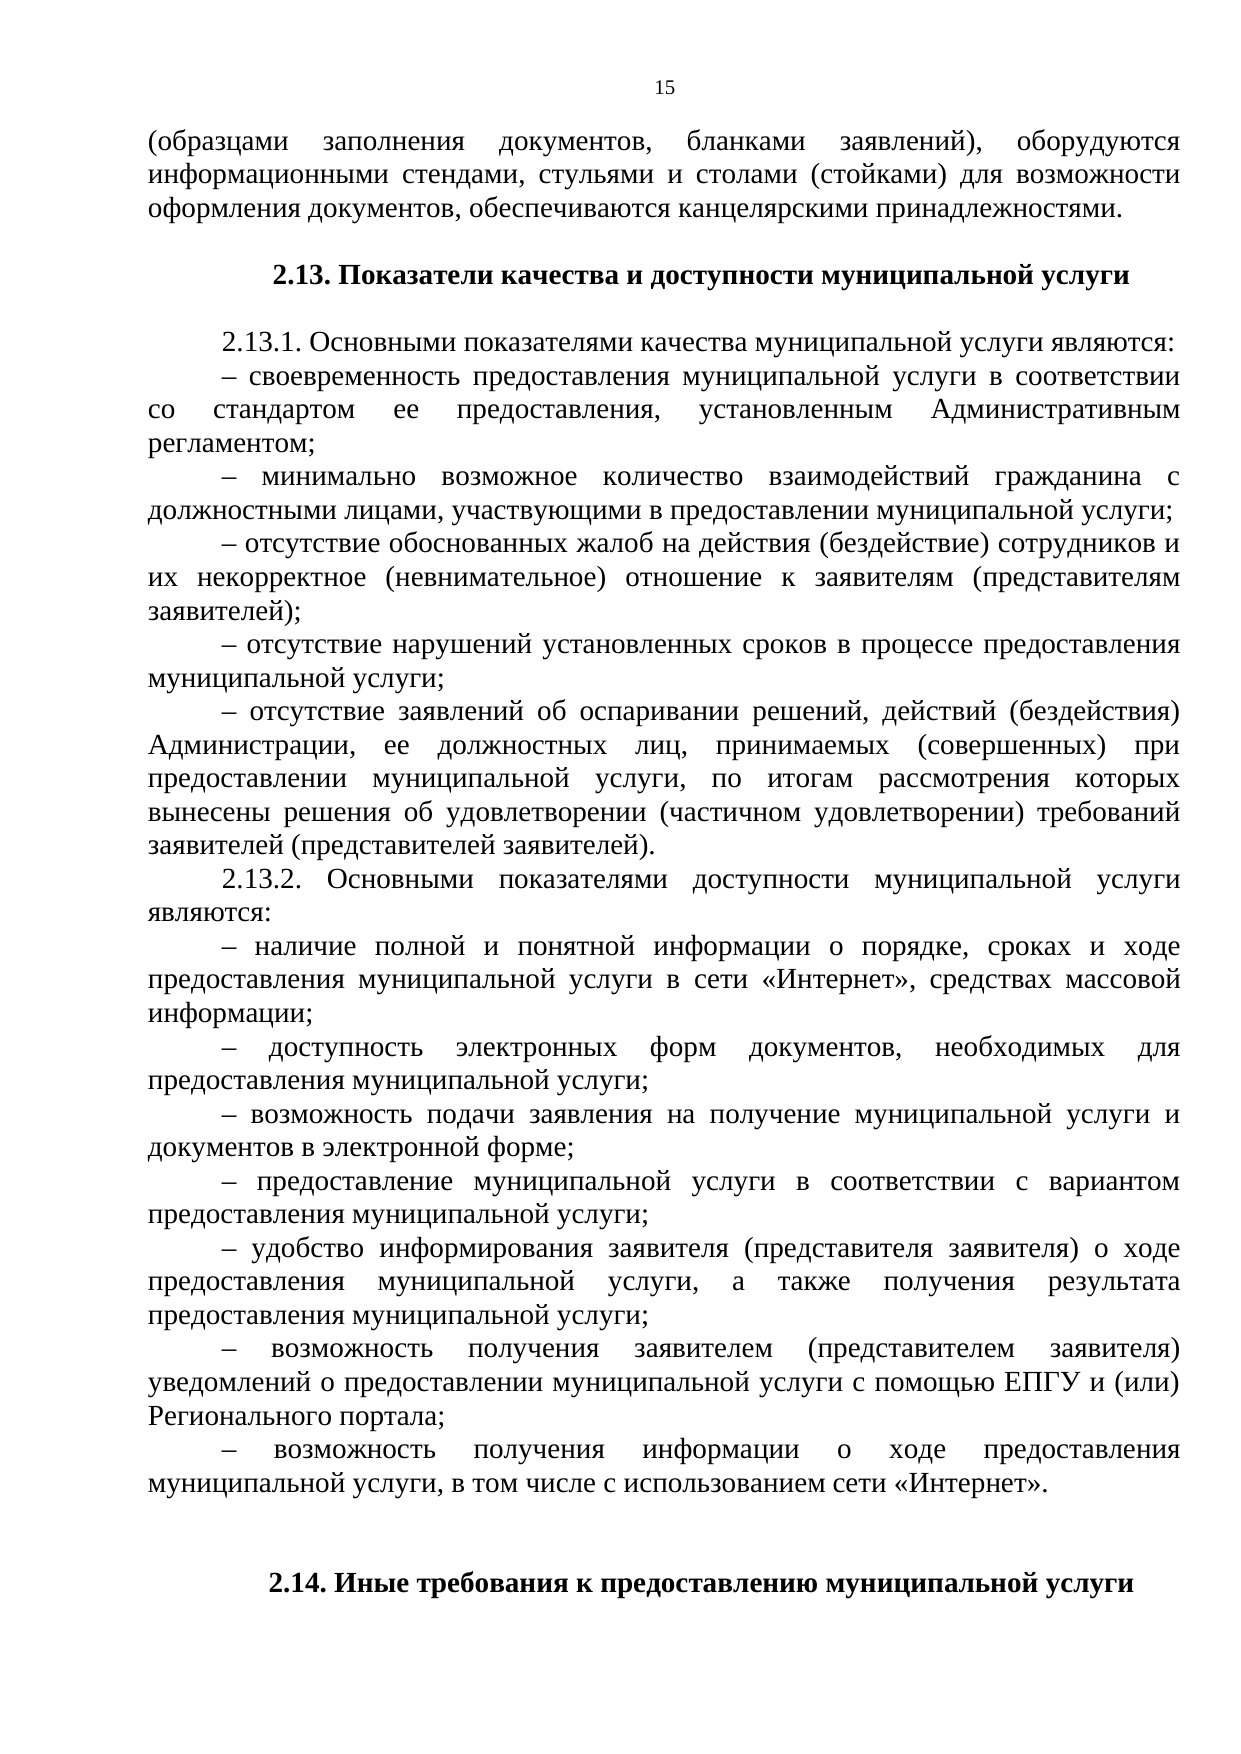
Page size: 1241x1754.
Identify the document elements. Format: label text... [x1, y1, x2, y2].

text – доступность электронных форм документов, необходимых для предоставления муниципальной услуги; [148, 1029, 1181, 1096]
text – своевременность предоставления муниципальной услуги в соответствии со стандартом ее предоставления, установленным Административным регламентом; [148, 358, 1181, 458]
text – наличие полной и понятной информации о порядке, сроках и ходе предоставления муниципальной услуги в сети «Интернет», средствах массовой информации; [148, 928, 1181, 1029]
text – удобство информирования заявителя (представителя заявителя) о ходе предоставления муниципальной услуги, а также получения результата предоставления муниципальной услуги; [148, 1230, 1181, 1331]
text 2.13.2. Основными показателями доступности муниципальной услуги являются: [148, 861, 1181, 928]
text – возможность подачи заявления на получение муниципальной услуги и документов в электронной форме; [148, 1096, 1181, 1163]
text – возможность получения заявителем (представителем заявителя) уведомлений о предоставлении муниципальной услуги с помощью ЕПГУ и (или) Регионального портала; [148, 1331, 1181, 1431]
text – предоставление муниципальной услуги в соответствии с вариантом предоставления муниципальной услуги; [148, 1163, 1181, 1230]
text – минимально возможное количество взаимодействий гражданина с должностными лицами, участвующими в предоставлении муниципальной услуги; [148, 458, 1181, 526]
text 2.14. Иные требования к предоставлению муниципальной услуги [148, 1565, 1181, 1599]
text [148, 123, 1181, 224]
text – отсутствие заявлений об оспаривании решений, действий (бездействия) Администрации, ее должностных лиц, принимаемых (совершенных) при предоставлении муниципальной услуги, по итогам рассмотрения которых вынесены решения об удовлетворении (частичном удовлетворении) требований заявителей (представителей заявителей). [148, 693, 1181, 861]
text – отсутствие нарушений установленных сроков в процессе предоставления муниципальной услуги; [148, 626, 1181, 693]
text 2.13. Показатели качества и доступности муниципальной услуги [148, 257, 1181, 291]
text – отсутствие обоснованных жалоб на действия (бездействие) сотрудников и их некорректное (невнимательное) отношение к заявителям (представителям заявителей); [148, 526, 1181, 626]
text 2.13.1. Основными показателями качества муниципальной услуги являются: [148, 324, 1181, 358]
text – возможность получения информации о ходе предоставления муниципальной услуги, в том числе с использованием сети «Интернет». [148, 1431, 1181, 1498]
